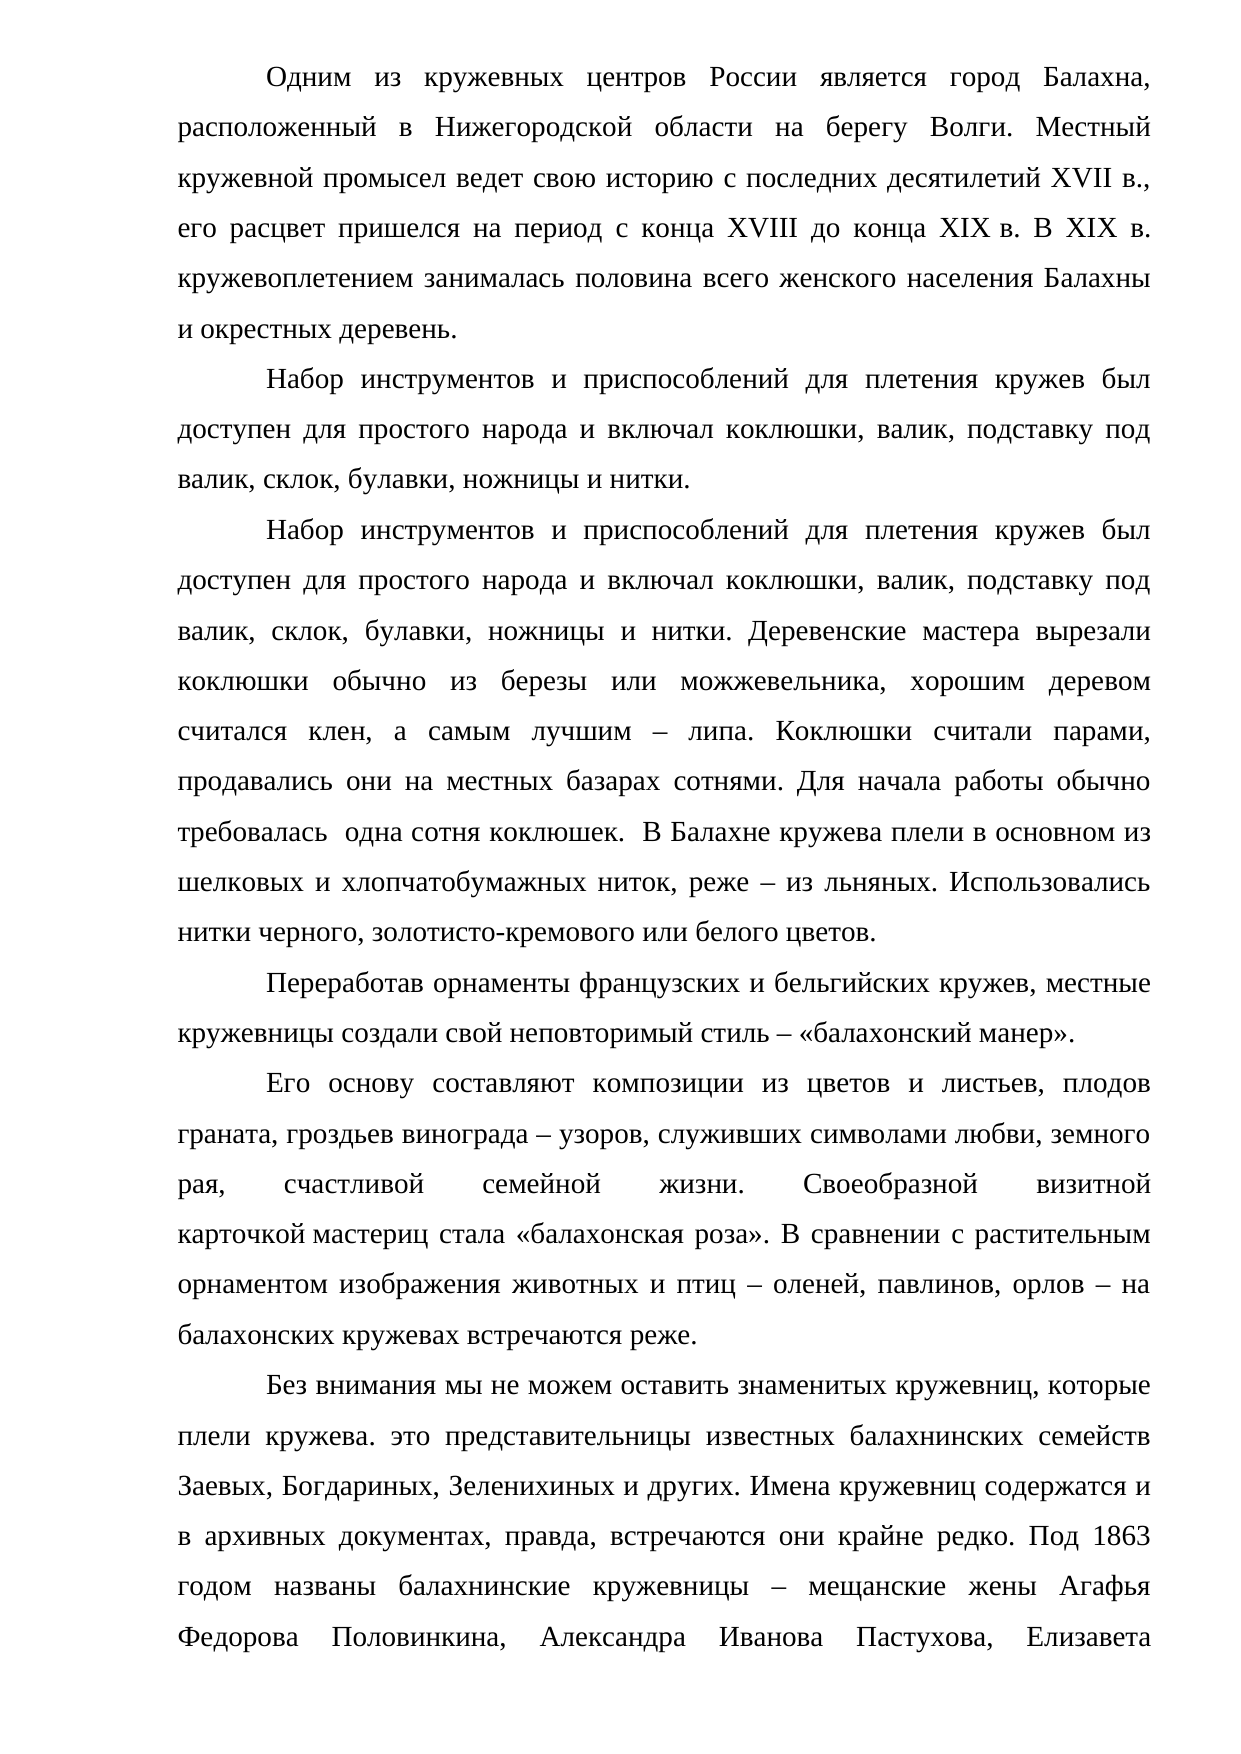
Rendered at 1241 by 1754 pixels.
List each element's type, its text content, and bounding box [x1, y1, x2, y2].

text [177, 1367, 1152, 1652]
text Набор инструментов и приспособлений для плетения кружев был доступен для простого народа и включал коклюшки, валик, подставку под валик, склок, булавки, ножницы и нитки. Деревенские мастера вырезали коклюшки обычно из березы или можжевельника, хорошим деревом считался клен, а самым лучшим – липа. Коклюшки считали парами, продавались они на местных базарах сотнями. Для начала работы обычно требовалась одна сотня коклюшек. В Балахне кружева плели в основном из шелковых и хлопчатобумажных ниток, реже – из льняных. Использовались нитки черного, золотисто-кремового или белого цветов. [177, 512, 1152, 948]
text Переработав орнаменты французских и бельгийских кружев, местные кружевницы создали свой неповторимый стиль – «балахонский манер». [177, 965, 1152, 1049]
text Набор инструментов и приспособлений для плетения кружев был доступен для простого народа и включал коклюшки, валик, подставку под валик, склок, булавки, ножницы и нитки. [177, 361, 1152, 495]
text Его основу составляют композиции из цветов и листьев, плодов граната, гроздьев винограда – узоров, служивших символами любви, земного рая, счастливой семейной жизни. Своеобразной визитной карточкой мастериц стала «балахонская роза». В сравнении с растительным орнаментом изображения животных и птиц – оленей, павлинов, орлов – на балахонских кружевах встречаются реже. [177, 1065, 1152, 1351]
text Одним из кружевных центров России является город Балахна, расположенный в Нижегородской области на берегу Волги. Местный кружевной промысел ведет свою историю с последних десятилетий XVII в., его расцвет пришелся на период с конца XVIII до конца XIX в. В XIX в. кружевоплетением занималась половина всего женского населения Балахны и окрестных деревень. [177, 59, 1152, 344]
